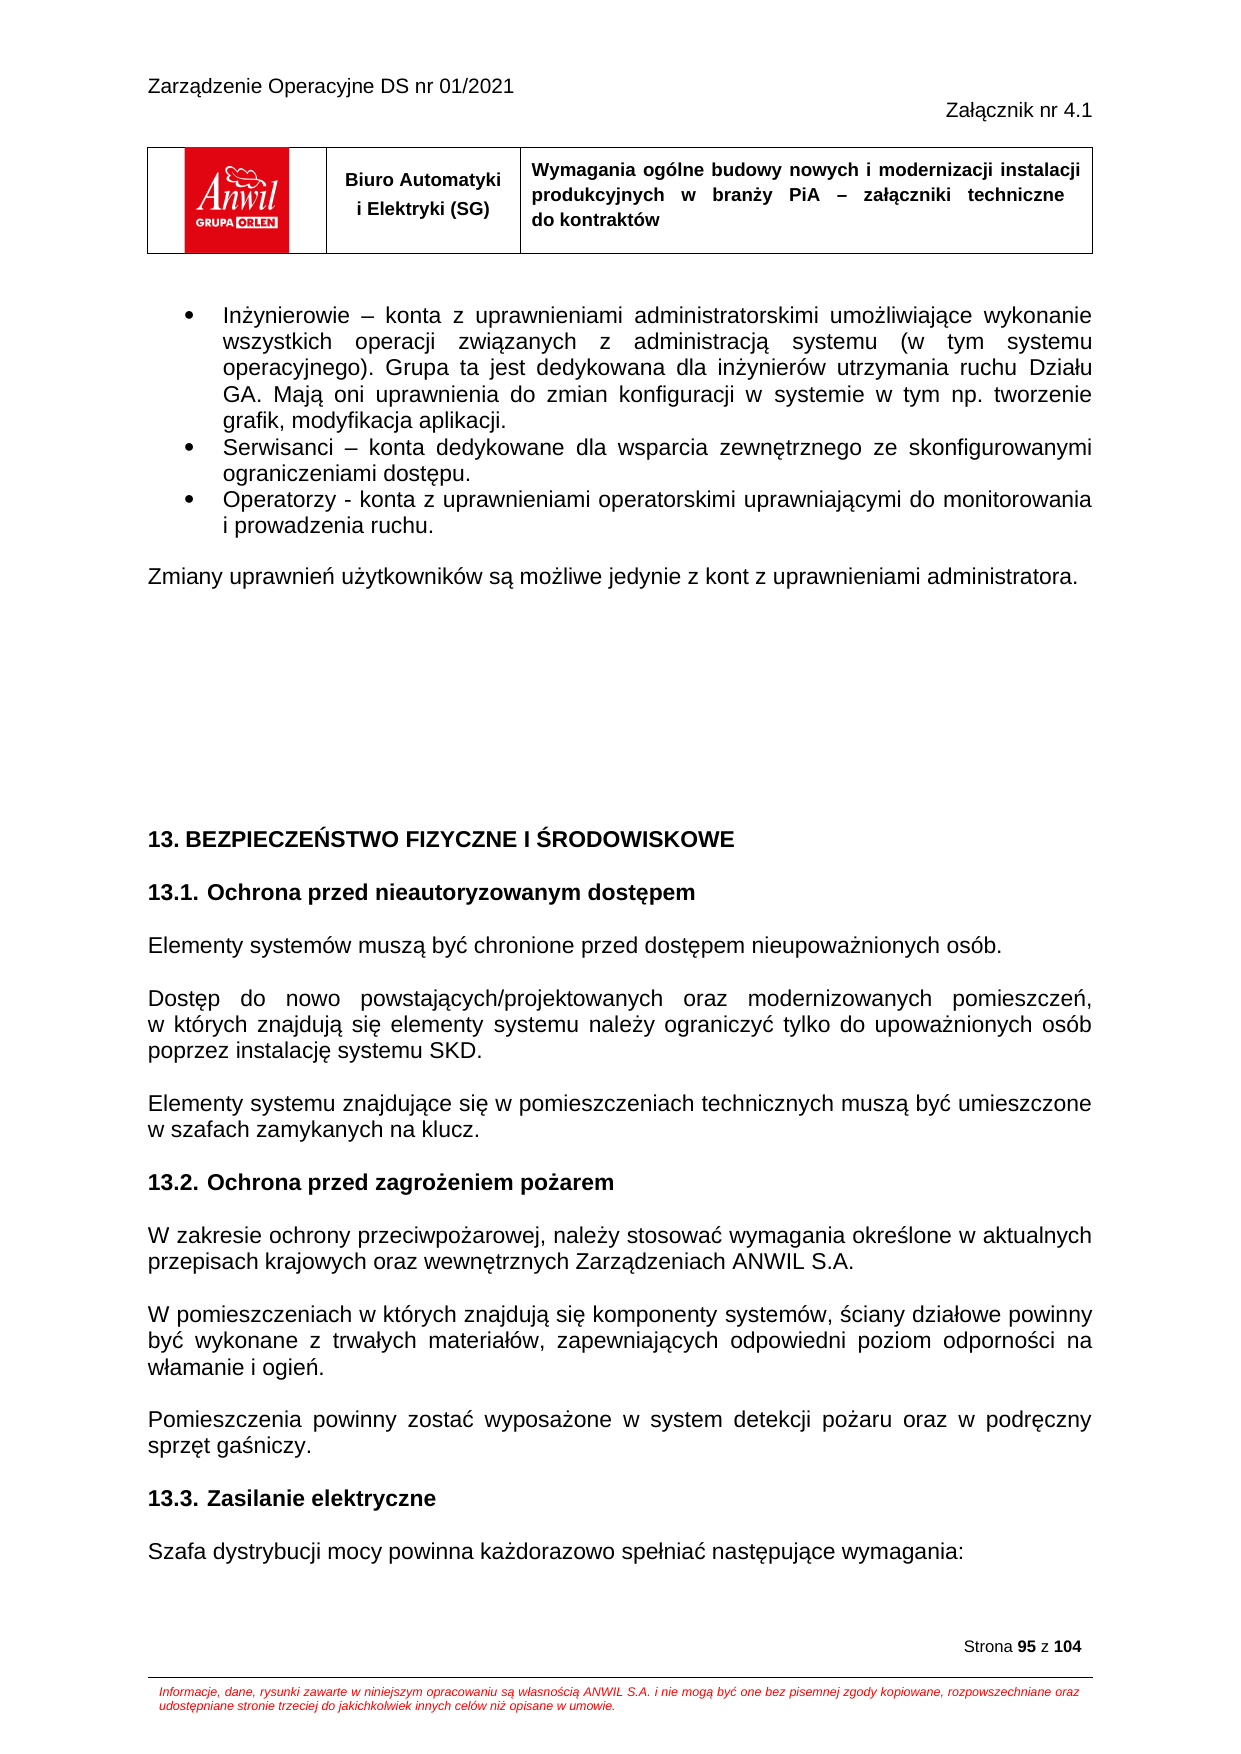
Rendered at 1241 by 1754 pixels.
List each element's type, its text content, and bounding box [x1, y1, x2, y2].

subtitle Ochrona przed nieautoryzowanym dostępem [148, 879, 1092, 905]
list Operatorzy - konta z uprawnieniami operatorskimi uprawniającymi do monitorowania i prowadzenia ruchu. [185, 486, 1092, 539]
text W zakresie ochrony przeciwpożarowej, należy stosować wymagania określone w aktualnych przepisach krajowych oraz wewnętrznych Zarządzeniach ANWIL S.A. [148, 1222, 1092, 1274]
text Szafa dystrybucji mocy powinna każdorazowo spełniać następujące wymagania: [148, 1538, 1092, 1564]
text Dostęp do nowo powstających/projektowanych oraz modernizowanych pomieszczeń, w których znajdują się elementy systemu należy ograniczyć tylko do upoważnionych osób poprzez instalację systemu SKD. [148, 984, 1092, 1063]
list Inżynierowie – konta z uprawnieniami administratorskimi umożliwiające wykonanie wszystkich operacji związanych z administracją systemu (w tym systemu operacyjnego). Grupa ta jest dedykowana dla inżynierów utrzymania ruchu Działu GA. Mają oni uprawnienia do zmian konfiguracji w systemie w tym np. tworzenie grafik, modyfikacja aplikacji. [185, 302, 1092, 433]
subtitle BEZPIECZEŃSTWO FIZYCZNE I ŚRODOWISKOWE [148, 826, 1092, 853]
text Zmiany uprawnień użytkowników są możliwe jedynie z kont z uprawnieniami administratora. [148, 563, 1092, 589]
subtitle Ochrona przed zagrożeniem pożarem [148, 1169, 1092, 1195]
text Pomieszczenia powinny zostać wyposażone w system detekcji pożaru oraz w podręczny sprzęt gaśniczy. [148, 1406, 1092, 1459]
subtitle Zasilanie elektryczne [148, 1485, 1092, 1512]
list Serwisanci – konta dedykowane dla wsparcia zewnętrznego ze skonfigurowanymi ograniczeniami dostępu. [185, 433, 1092, 486]
picture [184, 147, 290, 253]
text Elementy systemów muszą być chronione przed dostępem nieupoważnionych osób. [148, 932, 1092, 958]
text Elementy systemu znajdujące się w pomieszczeniach technicznych muszą być umieszczone w szafach zamykanych na klucz. [148, 1090, 1092, 1143]
text W pomieszczeniach w których znajdują się komponenty systemów, ściany działowe powinny być wykonane z trwałych materiałów, zapewniających odpowiedni poziom odporności na włamanie i ogień. [148, 1301, 1092, 1380]
